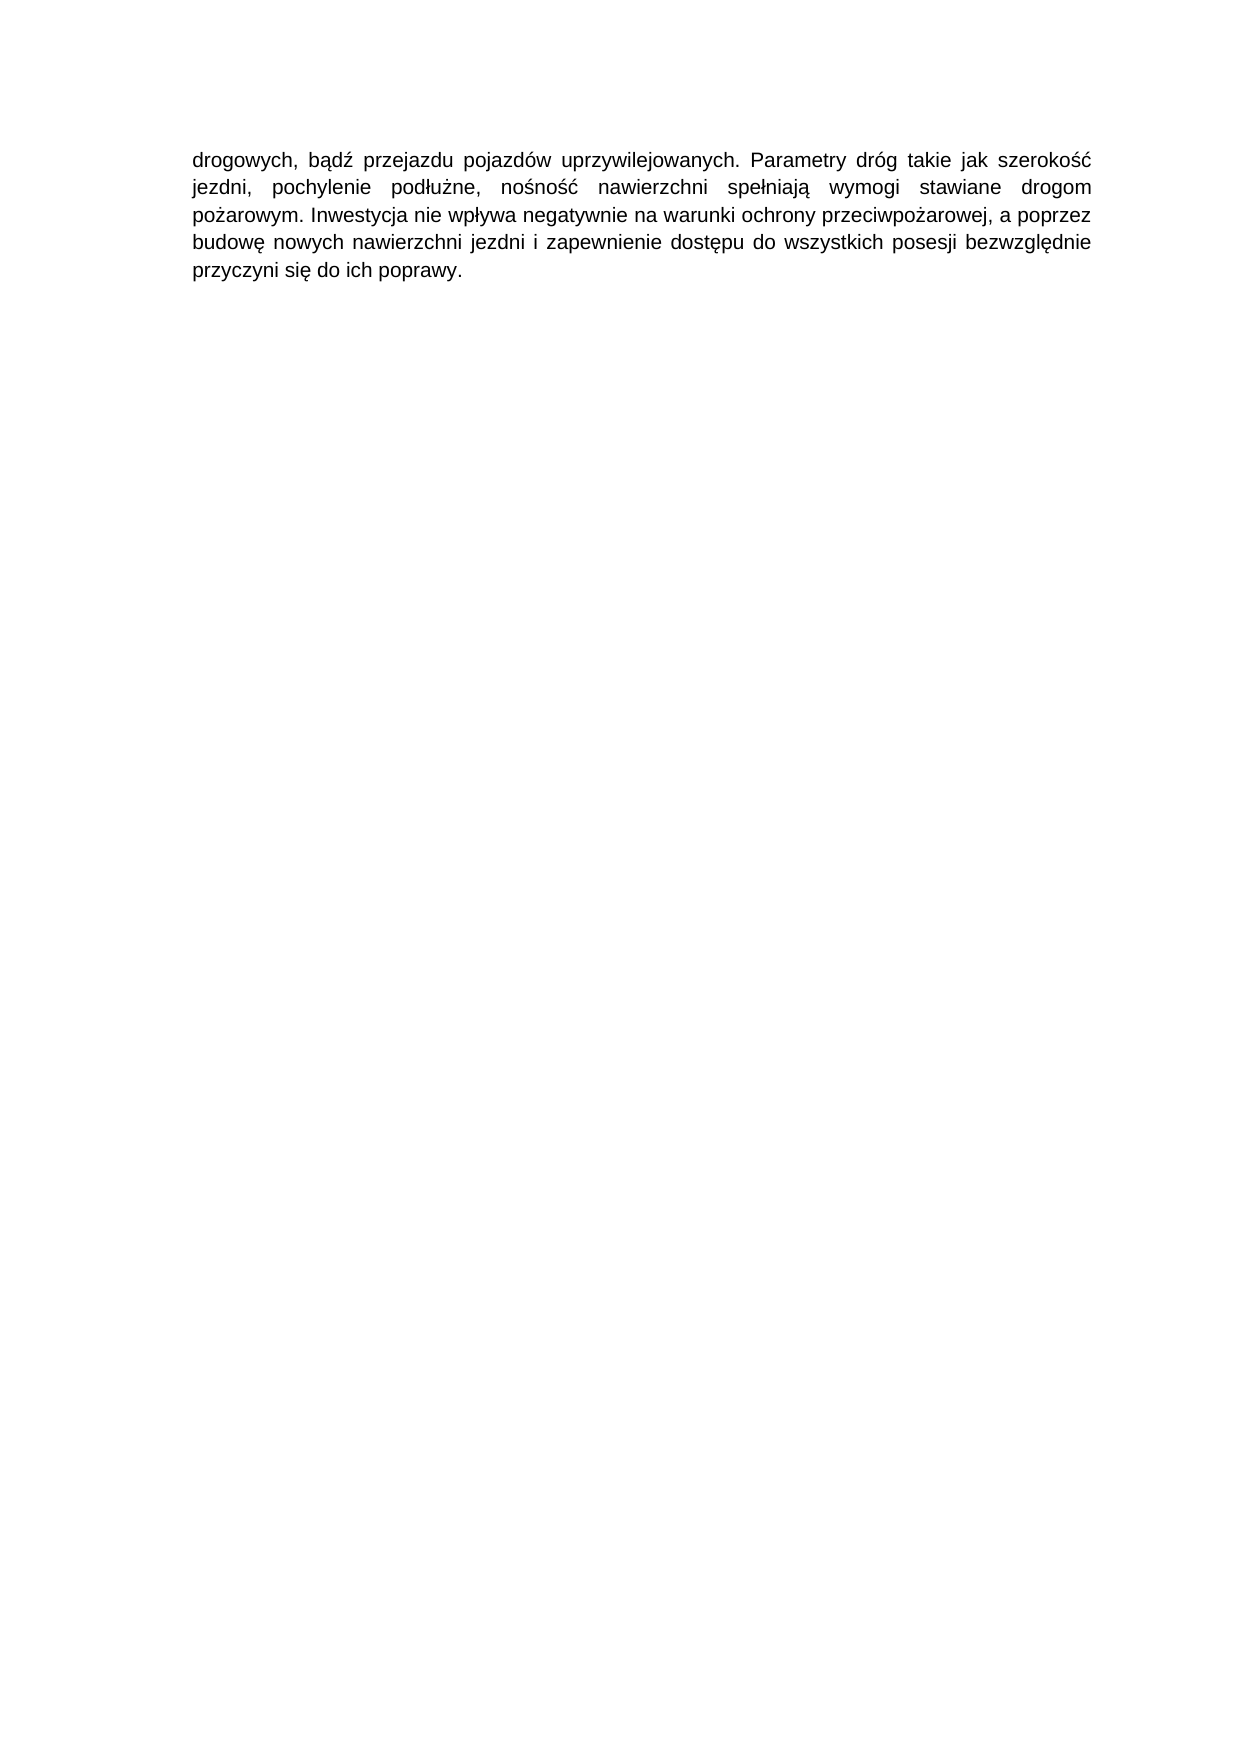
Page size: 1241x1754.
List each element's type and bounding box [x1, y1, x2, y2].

list [192, 148, 1093, 282]
